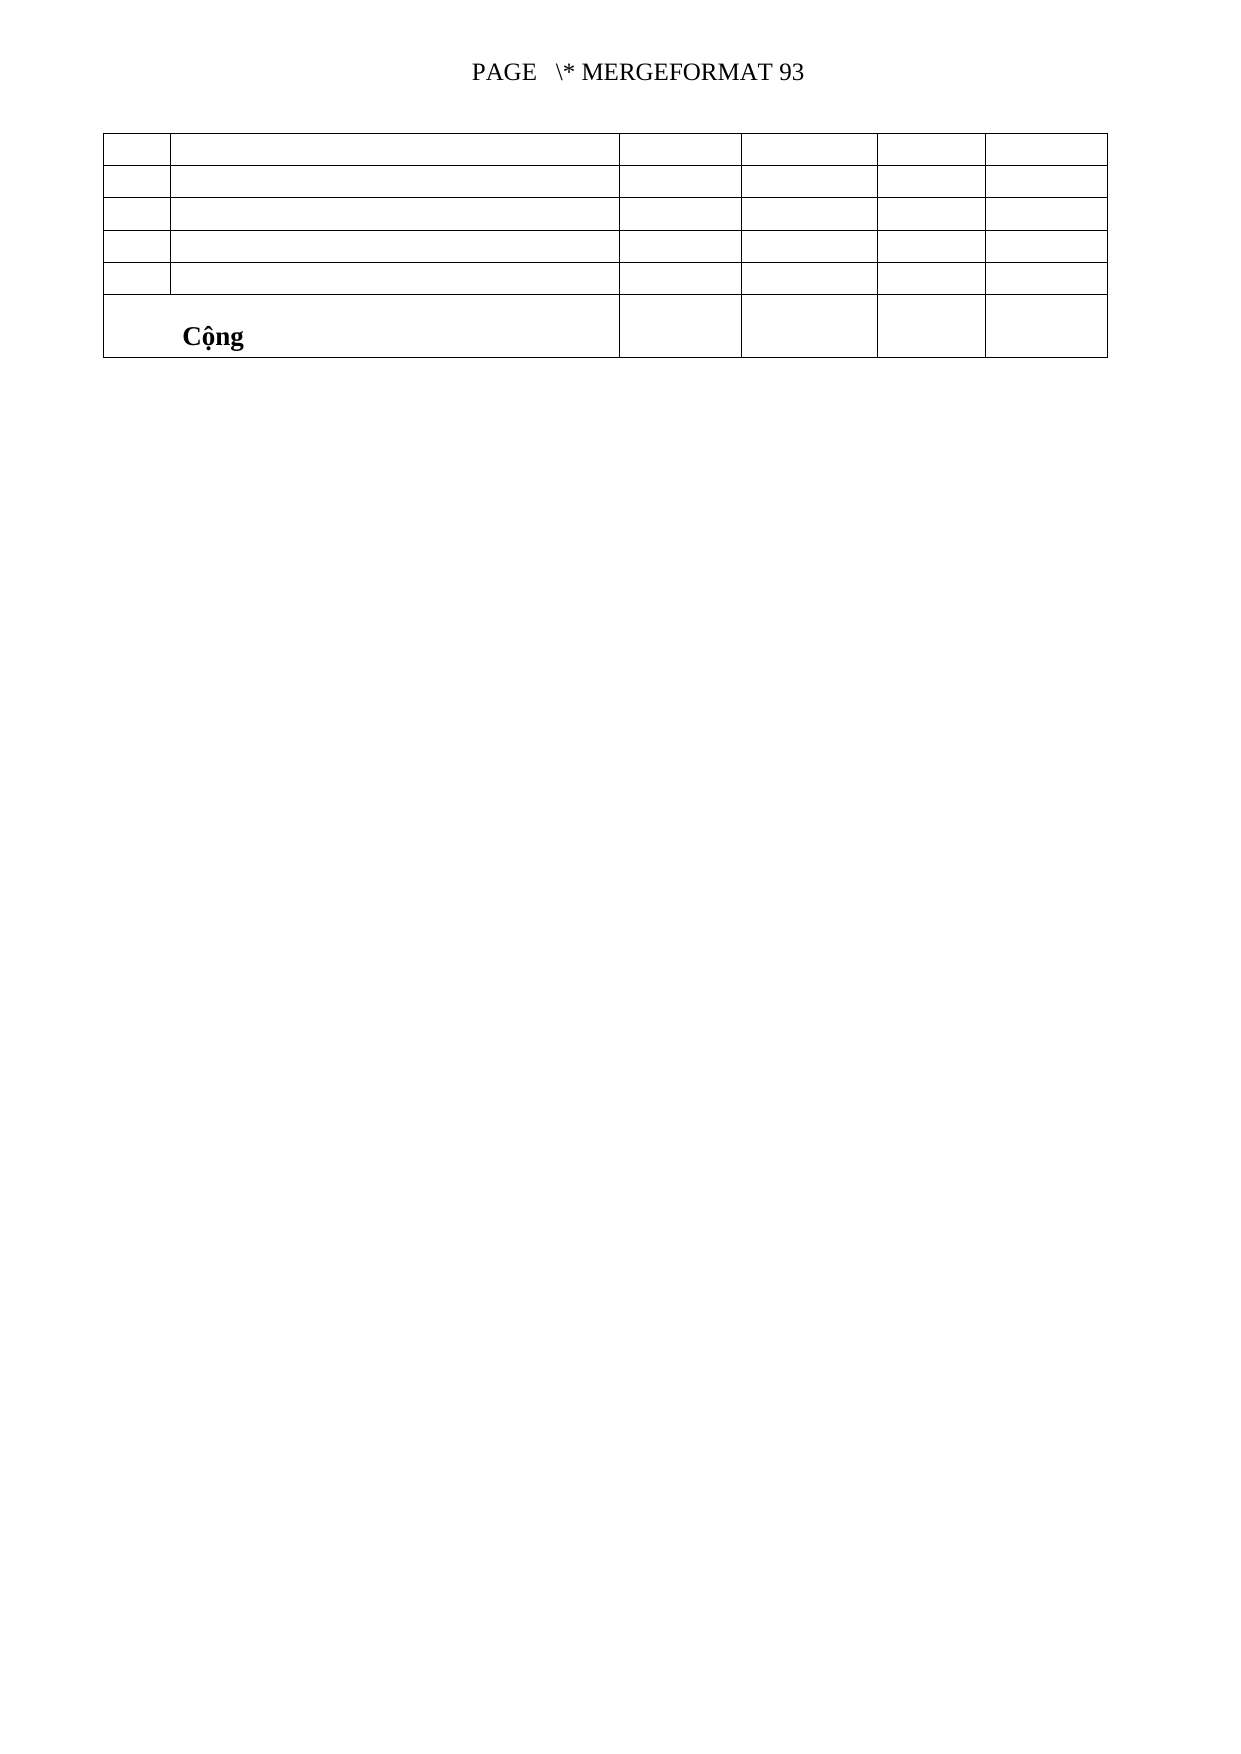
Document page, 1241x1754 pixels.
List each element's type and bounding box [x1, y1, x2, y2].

table_cell [878, 134, 985, 165]
table_cell [104, 134, 170, 165]
table_cell [171, 134, 619, 165]
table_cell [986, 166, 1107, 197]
table_cell [620, 134, 741, 165]
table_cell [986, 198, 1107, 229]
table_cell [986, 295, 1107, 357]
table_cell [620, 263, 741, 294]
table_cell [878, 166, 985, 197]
table_cell [986, 134, 1107, 165]
table_cell [742, 166, 877, 197]
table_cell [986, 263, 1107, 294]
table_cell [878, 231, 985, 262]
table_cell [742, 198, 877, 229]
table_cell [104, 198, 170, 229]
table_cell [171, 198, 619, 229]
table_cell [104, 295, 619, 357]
table_cell [742, 134, 877, 165]
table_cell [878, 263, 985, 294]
table_cell [620, 166, 741, 197]
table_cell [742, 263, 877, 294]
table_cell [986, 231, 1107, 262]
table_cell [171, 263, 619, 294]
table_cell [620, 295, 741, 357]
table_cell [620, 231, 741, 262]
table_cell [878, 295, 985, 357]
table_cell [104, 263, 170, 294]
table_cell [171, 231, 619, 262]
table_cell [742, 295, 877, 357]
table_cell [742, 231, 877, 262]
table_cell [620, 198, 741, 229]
table_cell [104, 166, 170, 197]
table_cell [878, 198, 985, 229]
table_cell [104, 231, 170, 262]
table_cell [171, 166, 619, 197]
